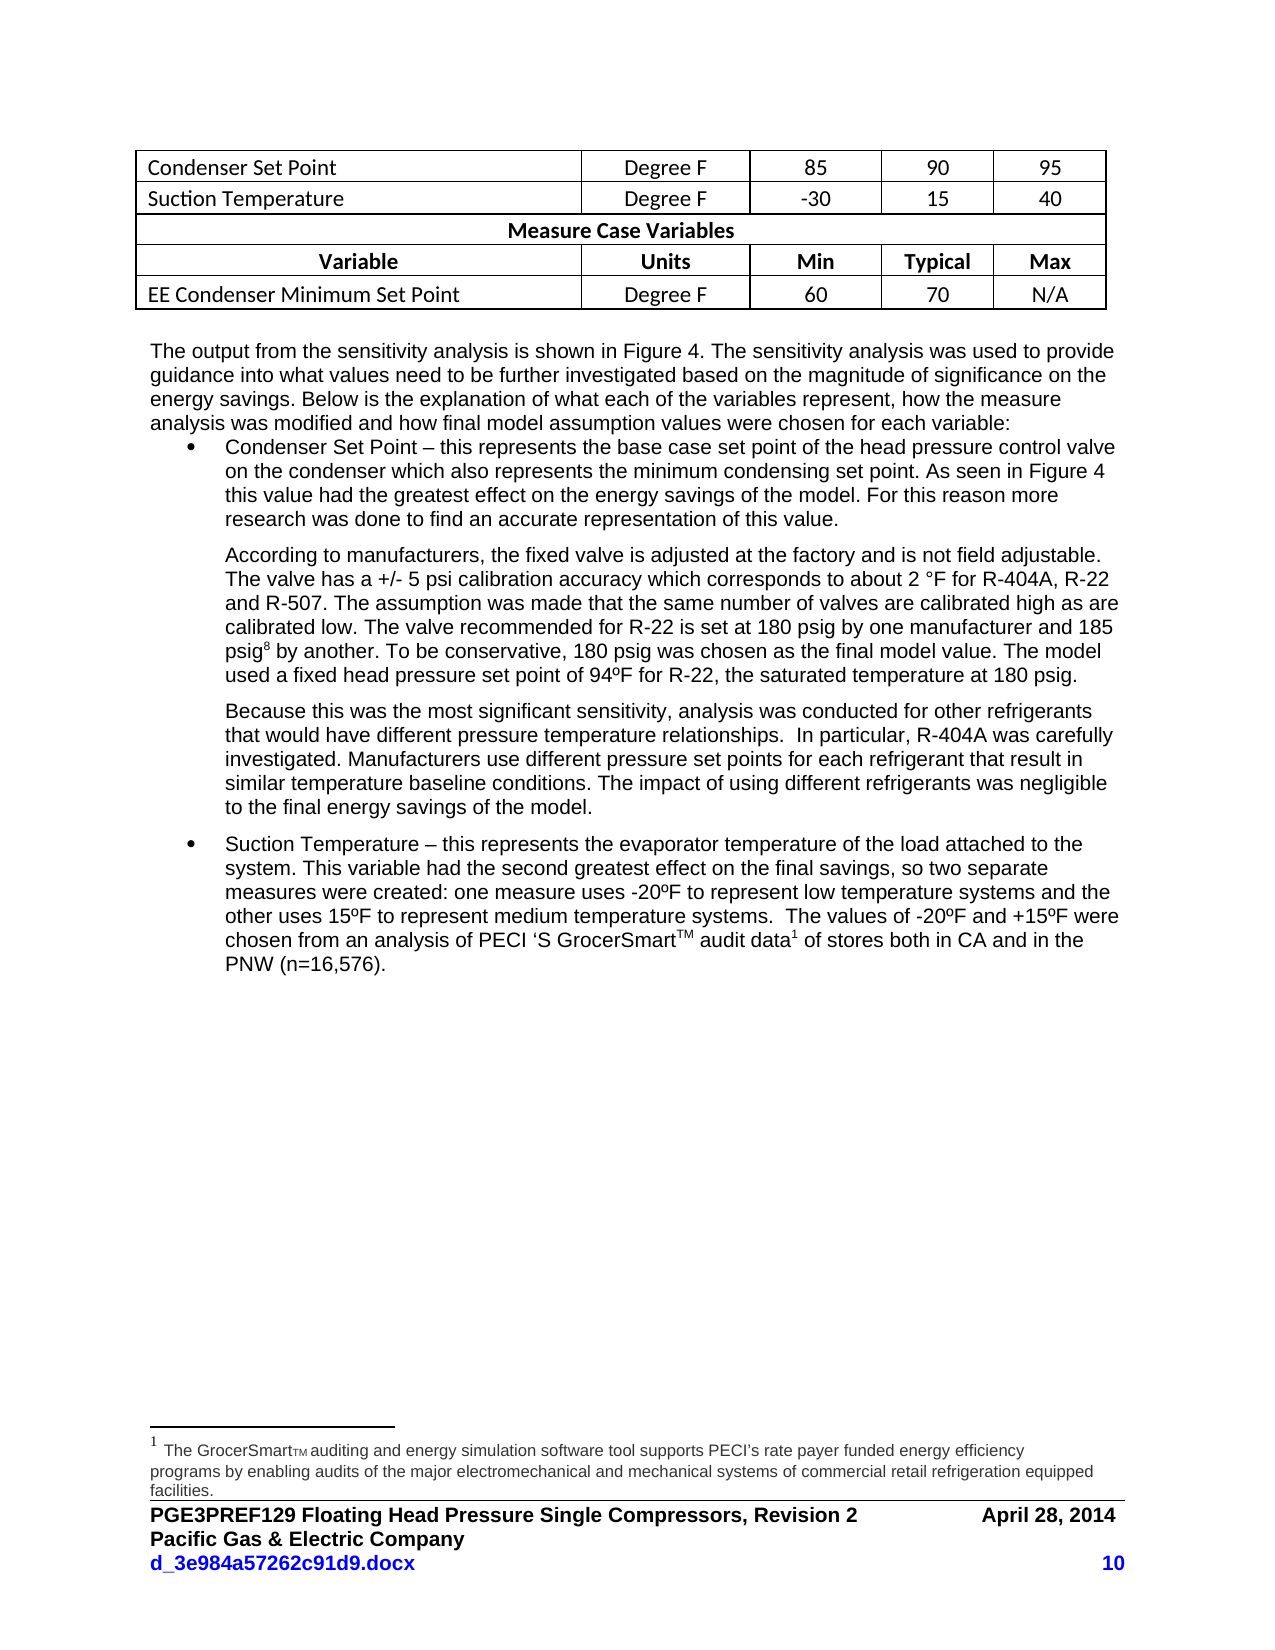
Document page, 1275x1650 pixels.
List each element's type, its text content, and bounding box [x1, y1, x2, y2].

table_cell 15 [882, 182, 993, 212]
table_cell Typical [882, 245, 993, 275]
table_cell 95 [994, 151, 1105, 181]
table_cell 70 [882, 276, 993, 308]
table_cell Degree F [582, 182, 749, 212]
table_cell Min [751, 245, 881, 275]
text Because this was the most significant sensitivity, analysis was conducted for other refrigerants that would have different pressure temperature relationships. In particular, R-404A was carefully investigated. Manufacturers use different pressure set points for each refrigerant that result in similar temperature baseline conditions. The impact of using different refrigerants was negligible to the final energy savings of the model. [225, 699, 1125, 819]
table_cell 90 [882, 151, 993, 181]
table_cell 40 [994, 182, 1105, 212]
list Suction Temperature – this represents the evaporator temperature of the load attached to the system. This variable had the second greatest effect on the final savings, so two separate measures were created: one measure uses -20ºF to represent low temperature systems and the other uses 15ºF to represent medium temperature systems. The values of -20ºF and +15ºF were chosen from an analysis of PECI ‘S GrocerSmartTM audit data of stores both in CA and in the PNW (n=16,576). [187, 831, 1125, 975]
table_cell Units [582, 245, 749, 275]
table_cell Condenser Set Point [137, 151, 581, 181]
table_cell N/A [994, 276, 1105, 308]
table_cell 60 [751, 276, 881, 308]
table_cell -30 [751, 182, 881, 212]
text According to manufacturers, the fixed valve is adjusted at the factory and is not field adjustable. The valve has a +/- 5 psi calibration accuracy which corresponds to about 2 °F for R-404A, R-22 and R-507. The assumption was made that the same number of valves are calibrated high as are calibrated low. The valve recommended for R-22 is set at 180 psig by one manufacturer and 185 psig by another. To be conservative, 180 psig was chosen as the final model value. The model used a fixed head pressure set point of 94ºF for R-22, the saturated temperature at 180 psig. [225, 543, 1125, 687]
text The output from the sensitivity analysis is shown in Figure 4. The sensitivity analysis was used to provide guidance into what values need to be further investigated based on the magnitude of significance on the energy savings. Below is the explanation of what each of the variables represent, how the measure analysis was modified and how final model assumption values were chosen for each variable: [150, 339, 1125, 434]
table_cell Measure Case Variables [137, 215, 1105, 244]
table_cell Max [994, 245, 1105, 275]
table_cell Suction Temperature [137, 182, 581, 212]
table_cell Variable [137, 245, 581, 275]
table_cell EE Condenser Minimum Set Point [137, 276, 581, 308]
table_cell Degree F [582, 151, 749, 181]
table_cell 85 [751, 151, 881, 181]
table_cell Degree F [582, 276, 749, 308]
list Condenser Set Point – this represents the base case set point of the head pressure control valve on the condenser which also represents the minimum condensing set point. As seen in Figure 4 this value had the greatest effect on the energy savings of the model. For this reason more research was done to find an accurate representation of this value. [187, 434, 1125, 530]
